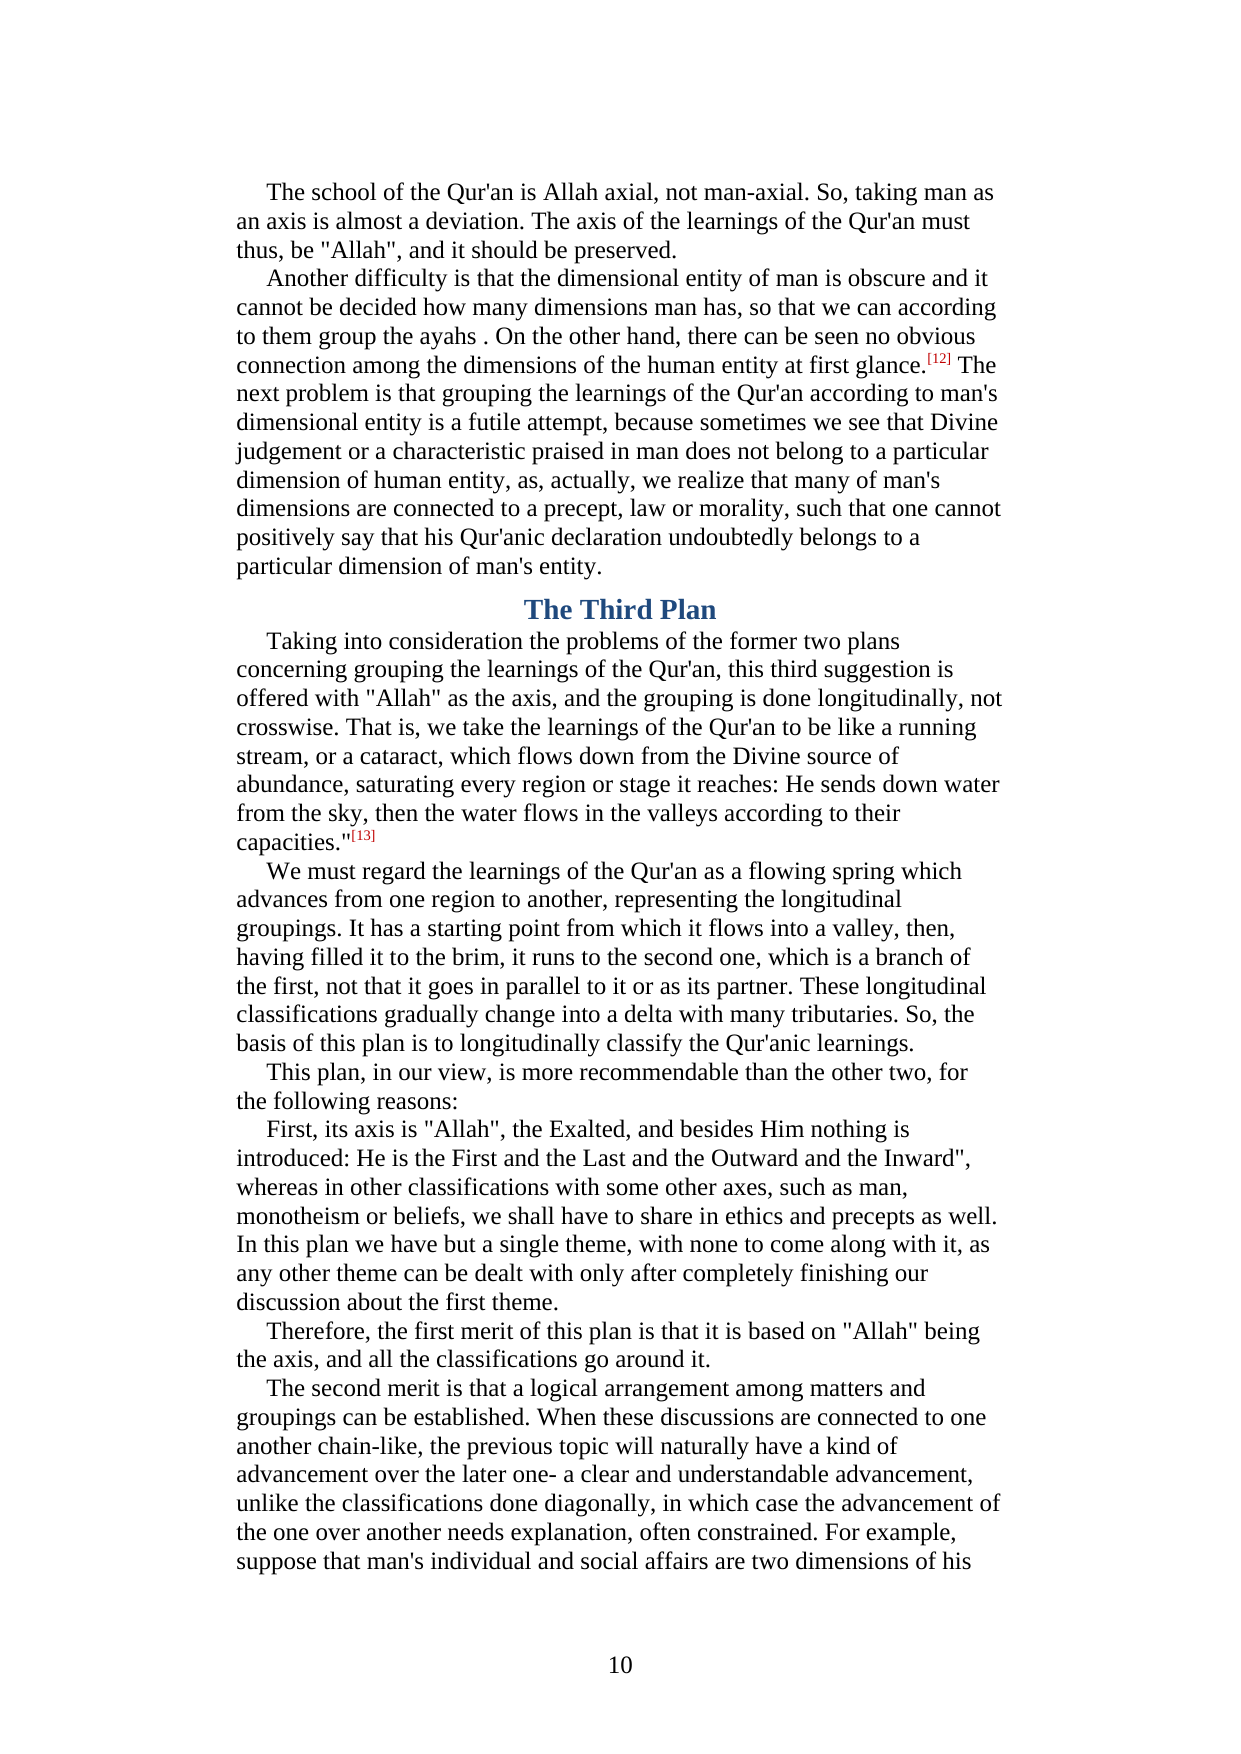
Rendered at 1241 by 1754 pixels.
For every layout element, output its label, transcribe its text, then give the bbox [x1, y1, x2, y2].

text The school of the Qur'an is Allah axial, not man-axial. So, taking man as an axis is almost a deviation. The axis of the learnings of the Qur'an must thus, be "Allah", and it should be preserved. [236, 177, 1004, 263]
text Taking into consideration the problems of the former two plans concerning grouping the learnings of the Qur'an, this third suggestion is offered with "Allah" as the axis, and the grouping is done longitudinally, not crosswise. That is, we take the learnings of the Qur'an to be like a running stream, or a cataract, which flows down from the Divine source of abundance, saturating every region or stage it reaches: He sends down water from the sky, then the water flows in the valleys according to their capacities."[13] [236, 626, 1004, 856]
text First, its axis is "Allah", the Exalted, and besides Him nothing is introduced: He is the First and the Last and the Outward and the Inward", whereas in other classifications with some other axes, such as man, monotheism or beliefs, we shall have to share in ethics and precepts as well. In this plan we have but a single theme, with none to come along with it, as any other theme can be dealt with only after completely finishing our discussion about the first theme. [236, 1114, 1004, 1316]
text This plan, in our view, is more recommendable than the other two, for the following reasons: [236, 1057, 1004, 1114]
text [236, 1373, 1004, 1574]
text We must regard the learnings of the Qur'an as a flowing spring which advances from one region to another, representing the longitudinal groupings. It has a starting point from which it flows into a valley, then, having filled it to the brim, it runs to the second one, which is a branch of the first, not that it goes in parallel to it or as its partner. These longitudinal classifications gradually change into a delta with many tributaries. So, the basis of this plan is to longitudinally classify the Qur'anic learnings. [236, 856, 1004, 1057]
subtitle The Third Plan [236, 592, 1004, 626]
text Therefore, the first merit of this plan is that it is based on "Allah" being the axis, and all the classifications go around it. [236, 1316, 1004, 1373]
text Another difficulty is that the dimensional entity of man is obscure and it cannot be decided how many dimensions man has, so that we can according to them group the ayahs . On the other hand, there can be seen no obvious connection among the dimensions of the human entity at first glance.[12] The next problem is that grouping the learnings of the Qur'an according to man's dimensional entity is a futile attempt, because sometimes we see that Divine judgement or a characteristic praised in man does not belong to a particular dimension of human entity, as, actually, we realize that many of man's dimensions are connected to a precept, law or morality, such that one cannot positively say that his Qur'anic declaration undoubtedly belongs to a particular dimension of man's entity. [236, 263, 1004, 580]
